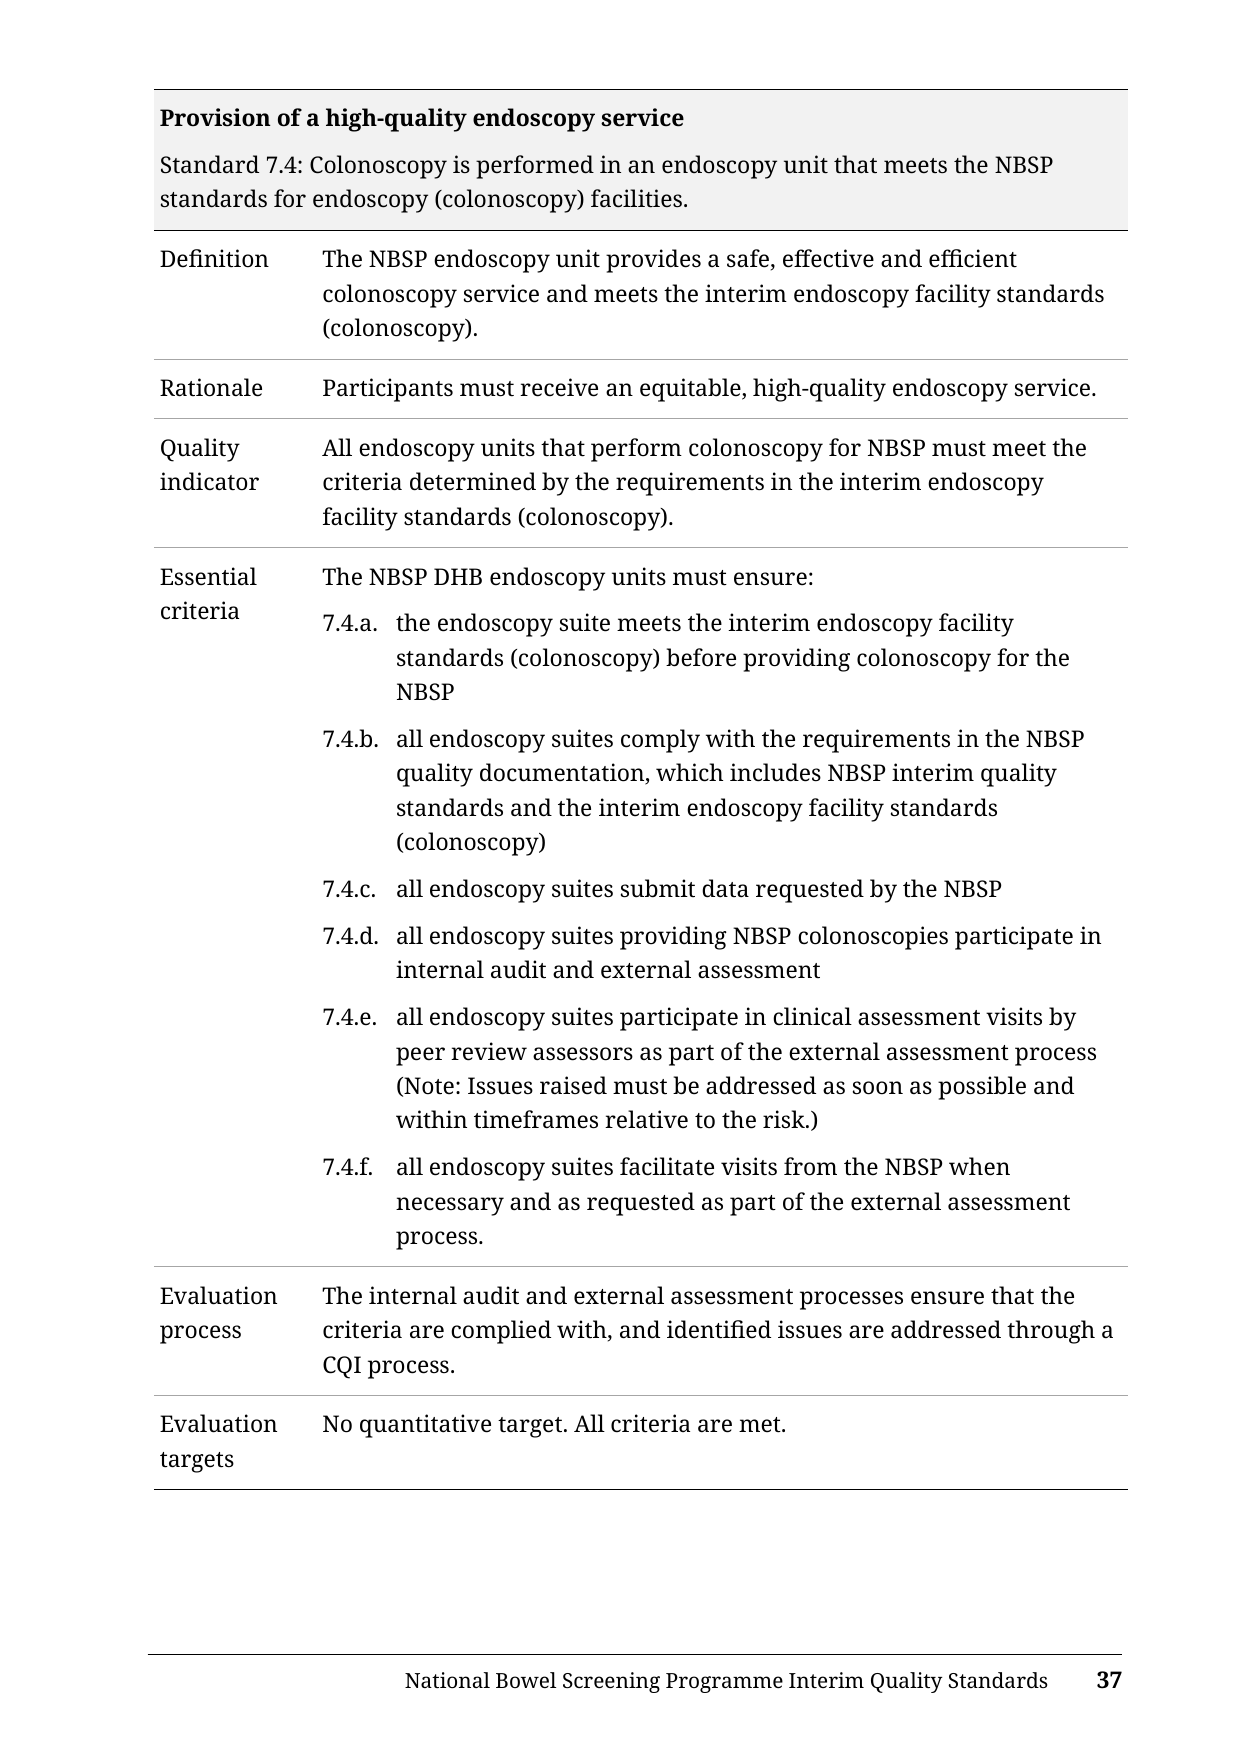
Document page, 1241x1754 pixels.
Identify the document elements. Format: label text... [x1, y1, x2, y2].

table_cell Evaluation targets [154, 1396, 316, 1489]
table_header Provision of a high-quality endoscopy service Standard 7.4: Colonoscopy is performed in an endoscopy unit that meets the NBSP standards for endoscopy (colonoscopy) facilities. [154, 90, 1128, 230]
table_cell The internal audit and external assessment processes ensure that the criteria are complied with, and identified issues are addressed through a CQI process. [316, 1267, 1128, 1395]
table_cell Rationale [154, 360, 316, 418]
table_cell Participants must receive an equitable, high-quality endoscopy service. [316, 360, 1128, 418]
table_cell No quantitative target. All criteria are met. [316, 1396, 1128, 1489]
table_cell The NBSP endoscopy unit provides a safe, effective and efficient colonoscopy service and meets the interim endoscopy facility standards (colonoscopy). [316, 231, 1128, 358]
table_cell The NBSP DHB endoscopy units must ensure: 7.4.a. the endoscopy suite meets the interim endoscopy facility standards (colonoscopy) before providing colonoscopy for the NBSP 7.4.b. all endoscopy suites comply with the requirements in the NBSP quality documentation, which includes NBSP interim quality standards and the interim endoscopy facility standards (colonoscopy) 7.4.c. all endoscopy suites submit data requested by the NBSP 7.4.d. all endoscopy suites providing NBSP colonoscopies participate in internal audit and external assessment 7.4.e. all endoscopy suites participate in clinical assessment visits by peer review assessors as part of the external assessment process (Note: Issues raised must be addressed as soon as possible and within timeframes relative to the risk.) 7.4.f. all endoscopy suites facilitate visits from the NBSP when necessary and as requested as part of the external assessment process. [316, 548, 1128, 1266]
table_cell All endoscopy units that perform colonoscopy for NBSP must meet the criteria determined by the requirements in the interim endoscopy facility standards (colonoscopy). [316, 419, 1128, 547]
table_cell Definition [154, 231, 316, 358]
table_cell Evaluation process [154, 1267, 316, 1395]
table_cell Quality indicator [154, 419, 316, 547]
table_cell Essential criteria [154, 548, 316, 1266]
